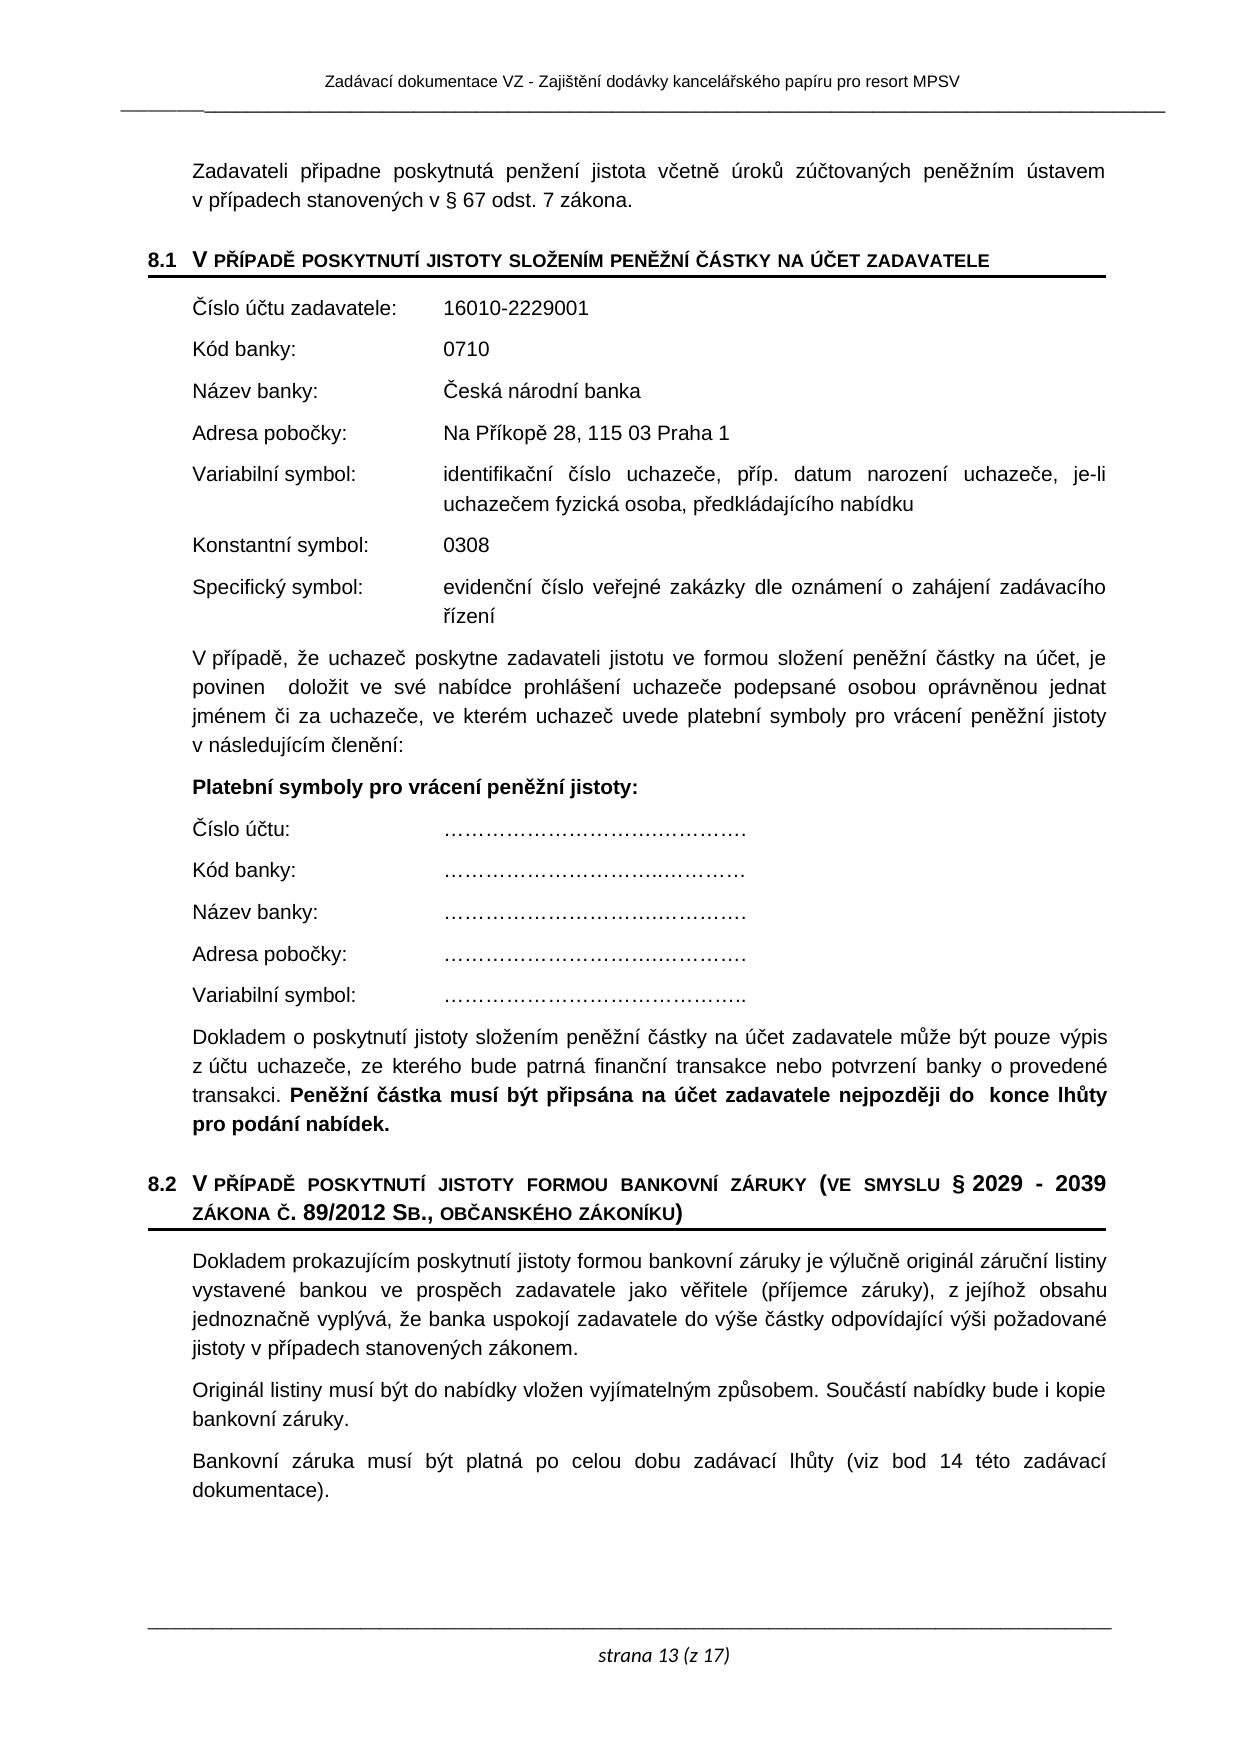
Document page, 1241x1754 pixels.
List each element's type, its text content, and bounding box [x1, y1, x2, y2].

text Dokladem o poskytnutí jistoty složením peněžní částky na účet zadavatele může být pouze výpis z účtu uchazeče, ze kterého bude patrná finanční transakce nebo potvrzení banky o provedené transakci. Peněžní částka musí být připsána na účet zadavatele nejpozději do konce lhůty pro podání nabídek. [192, 1019, 1107, 1136]
subtitle V případě poskytnutí jistoty složením peněžní částky na účet zadavatele [148, 243, 1106, 275]
text Zadavateli připadne poskytnutá penžení jistota včetně úroků zúčtovaných peněžním ústavem v případech stanovených v § 67 odst. 7 zákona. [192, 154, 1106, 212]
subtitle V případě poskytnutí jistoty formou bankovní záruky (ve smyslu § 2029 - 2039 zákona č. 89/2012 Sb., občanského zákoníku) [148, 1167, 1106, 1228]
text Adresa pobočky: Na Příkopě 28, 115 03 Praha 1 [148, 415, 1106, 444]
text Konstantní symbol: 0308 [148, 528, 1106, 557]
text Číslo účtu: ………………………….…………. [192, 811, 1106, 840]
text Číslo účtu zadavatele: 16010-2229001 [148, 290, 1106, 319]
text Název banky: Česká národní banka [148, 374, 1106, 403]
text Adresa pobočky: ………………………….…………. [192, 936, 1106, 965]
text Specifický symbol: evidenční číslo veřejné zakázky dle oznámení o zahájení zadávacího řízení [192, 569, 1106, 628]
text Variabilní symbol: …………………………………….. [192, 978, 1106, 1007]
text Bankovní záruka musí být platná po celou dobu zadávací lhůty (viz bod 14 této zadávací dokumentace). [192, 1443, 1107, 1502]
text Kód banky: 0710 [148, 332, 1106, 361]
text V případě, že uchazeč poskytne zadavateli jistotu ve formou složení peněžní částky na účet, je povinen doložit ve své nabídce prohlášení uchazeče podepsané osobou oprávněnou jednat jménem či za uchazeče, ve kterém uchazeč uvede platební symboly pro vrácení peněžní jistoty v následujícím členění: [192, 640, 1107, 757]
text Originál listiny musí být do nabídky vložen vyjímatelným způsobem. Součástí nabídky bude i kopie bankovní záruky. [192, 1373, 1107, 1431]
text Kód banky: …………………………..………… [192, 853, 1106, 882]
text Dokladem prokazujícím poskytnutí jistoty formou bankovní záruky je výlučně originál záruční listiny vystavené bankou ve prospěch zadavatele jako věřitele (příjemce záruky), z jejíhož obsahu jednoznačně vyplývá, že banka uspokojí zadavatele do výše částky odpovídající výši požadované jistoty v případech stanovených zákonem. [192, 1243, 1107, 1360]
text Variabilní symbol: identifikační číslo uchazeče, příp. datum narození uchazeče, je-li uchazečem fyzická osoba, předkládajícího nabídku [192, 457, 1106, 515]
text Platební symboly pro vrácení peněžní jistoty: [192, 769, 1106, 799]
text Název banky: ………………………….…………. [192, 894, 1106, 924]
